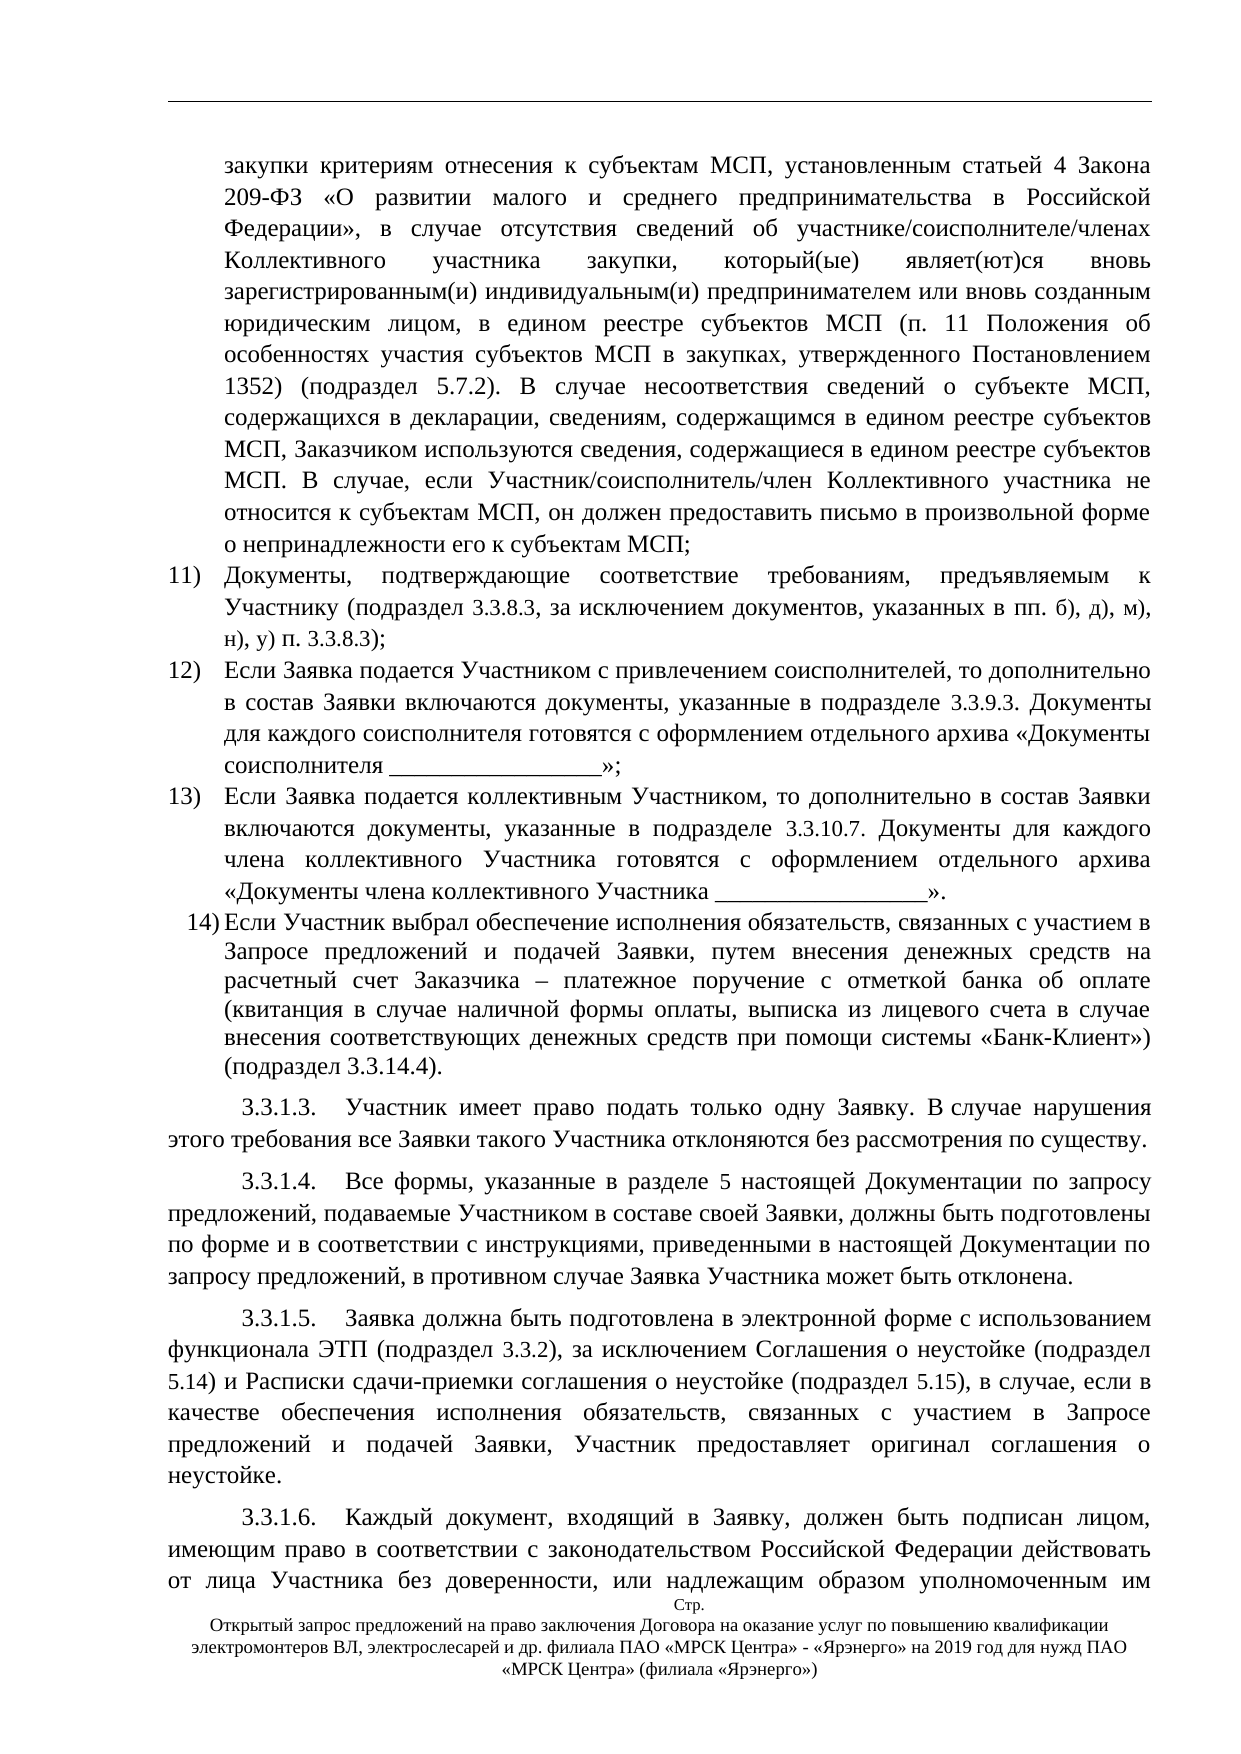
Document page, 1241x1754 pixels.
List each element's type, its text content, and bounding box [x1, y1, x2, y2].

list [168, 150, 1152, 557]
list Заявка должна быть подготовлена в электронной форме с использованием функционала ЭТП (подраздел 3.3.2), за исключением Соглашения о неустойке (подраздел 5.14) и Расписки сдачи-приемки соглашения о неустойке (подраздел 5.15), в случае, если в качестве обеспечения исполнения обязательств, связанных с участием в Запросе предложений и подачей Заявки, Участник предоставляет оригинал соглашения о неустойке. [168, 1303, 1152, 1489]
list Если Заявка подается Участником с привлечением соисполнителей, то дополнительно в состав Заявки включаются документы, указанные в подразделе 3.3.9.3. Документы для каждого соисполнителя готовятся с оформлением отдельного архива «Документы соисполнителя _________________»; [168, 655, 1152, 778]
list Если Участник выбрал обеспечение исполнения обязательств, связанных с участием в Запросе предложений и подачей Заявки, путем внесения денежных средств на расчетный счет Заказчика – платежное поручение с отметкой банка об оплате (квитанция в случае наличной формы оплаты, выписка из лицевого счета в случае внесения соответствующих денежных средств при помощи системы «Банк-Клиент») (подраздел 3.3.14.4). [186, 907, 1152, 1080]
list Если Заявка подается коллективным Участником, то дополнительно в состав Заявки включаются документы, указанные в подразделе 3.3.10.7. Документы для каждого члена коллективного Участника готовятся с оформлением отдельного архива «Документы члена коллективного Участника _________________». [168, 781, 1152, 905]
list Участник имеет право подать только одну Заявку. В случае нарушения этого требования все Заявки такого Участника отклоняются без рассмотрения по существу. [168, 1092, 1152, 1153]
list Все формы, указанные в разделе 5 настоящей Документации по запросу предложений, подаваемые Участником в составе своей Заявки, должны быть подготовлены по форме и в соответствии с инструкциями, приведенными в настоящей Документации по запросу предложений, в противном случае Заявка Участника может быть отклонена. [168, 1166, 1152, 1289]
list Документы, подтверждающие соответствие требованиям, предъявляемым к Участнику (подраздел 3.3.8.3, за исключением документов, указанных в пп. б), д), м), н), у) п. 3.3.8.3); [168, 560, 1152, 652]
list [168, 1502, 1152, 1594]
